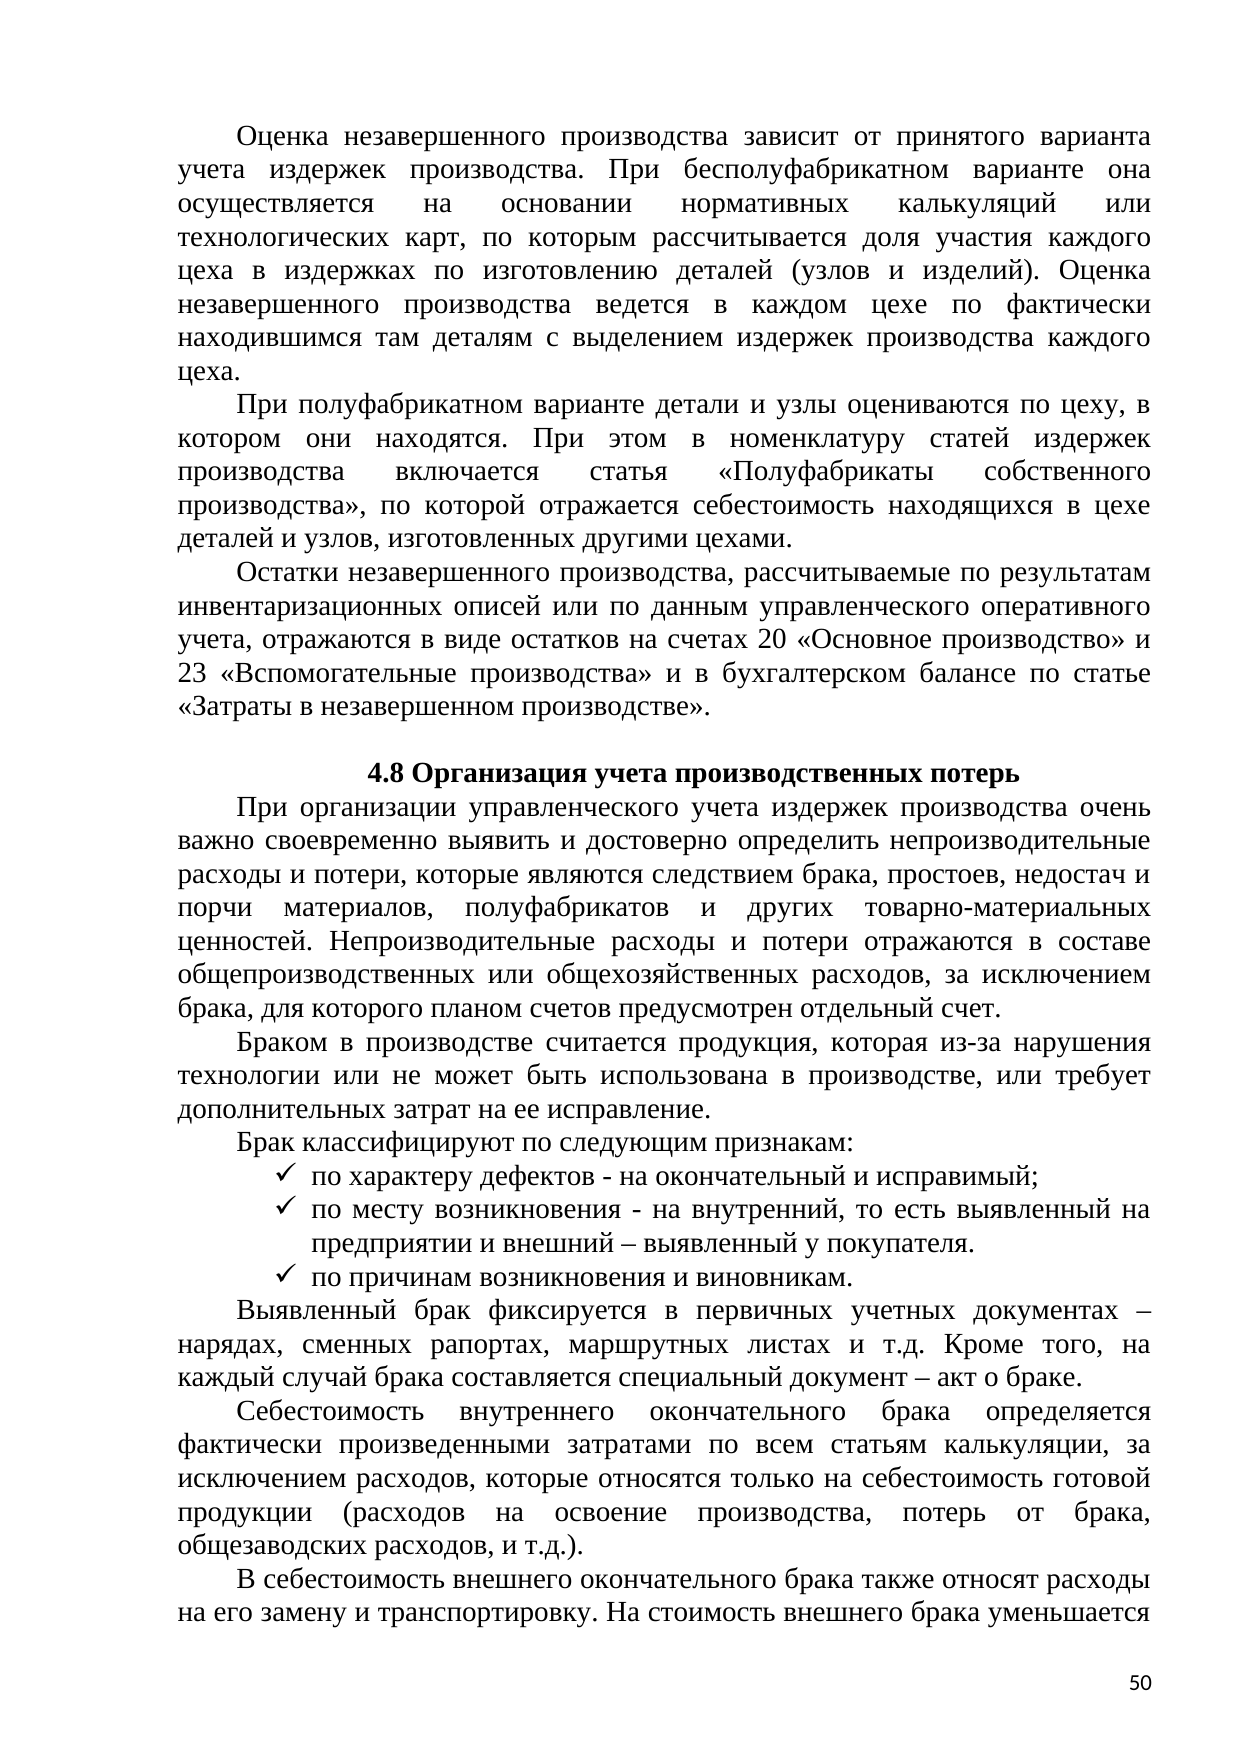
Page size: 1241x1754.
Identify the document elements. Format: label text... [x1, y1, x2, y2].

text Брак классифицируют по следующим признакам: [177, 1124, 1152, 1158]
text Браком в производстве считается продукция, которая из-за нарушения технологии или не может быть использована в производстве, или требует дополнительных затрат на ее исправление. [177, 1024, 1152, 1124]
text При организации управленческого учета издержек производства очень важно своевременно выявить и достоверно определить непроизводительные расходы и потери, которые являются следствием брака, простоев, недостач и порчи материалов, полуфабрикатов и других товарно-материальных ценностей. Непроизводительные расходы и потери отражаются в составе общепроизводственных или общехозяйственных расходов, за исключением брака, для которого планом счетов предусмотрен отдельный счет. [177, 789, 1152, 1024]
text Оценка незавершенного производства зависит от принятого варианта учета издержек производства. При бесполуфабрикатном варианте она осуществляется на основании нормативных калькуляций или технологических карт, по которым рассчитывается доля участия каждого цеха в издержках по изготовлению деталей (узлов и изделий). Оценка незавершенного производства ведется в каждом цехе по фактически находившимся там деталям с выделением издержек производства каждого цеха. [177, 118, 1152, 386]
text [177, 1561, 1152, 1628]
text При полуфабрикатном варианте детали и узлы оцениваются по цеху, в котором они находятся. При этом в номенклатуру статей издержек производства включается статья «Полуфабрикаты собственного производства», по которой отражается себестоимость находящихся в цехе деталей и узлов, изготовленных другими цехами. [177, 386, 1152, 554]
list по характеру дефектов - на окончательный и исправимый; [274, 1158, 1152, 1192]
list по причинам возникновения и виновникам. [274, 1259, 1152, 1292]
text Остатки незавершенного производства, рассчитываемые по результатам инвентаризационных описей или по данным управленческого оперативного учета, отражаются в виде остатков на счетах 20 «Основное производство» и 23 «Вспомогательные производства» и в бухгалтерском балансе по статье «Затраты в незавершенном производстве». [177, 554, 1152, 722]
text Выявленный брак фиксируется в первичных учетных документах – нарядах, сменных рапортах, маршрутных листах и т.д. Кроме того, на каждый случай брака составляется специальный документ – акт о браке. [177, 1292, 1152, 1393]
text 4.8 Организация учета производственных потерь [177, 755, 1152, 789]
list по месту возникновения - на внутренний, то есть выявленный на предприятии и внешний – выявленный у покупателя. [274, 1192, 1152, 1259]
text Себестоимость внутреннего окончательного брака определяется фактически произведенными затратами по всем статьям калькуляции, за исключением расходов, которые относятся только на себестоимость готовой продукции (расходов на освоение производства, потерь от брака, общезаводских расходов, и т.д.). [177, 1393, 1152, 1561]
